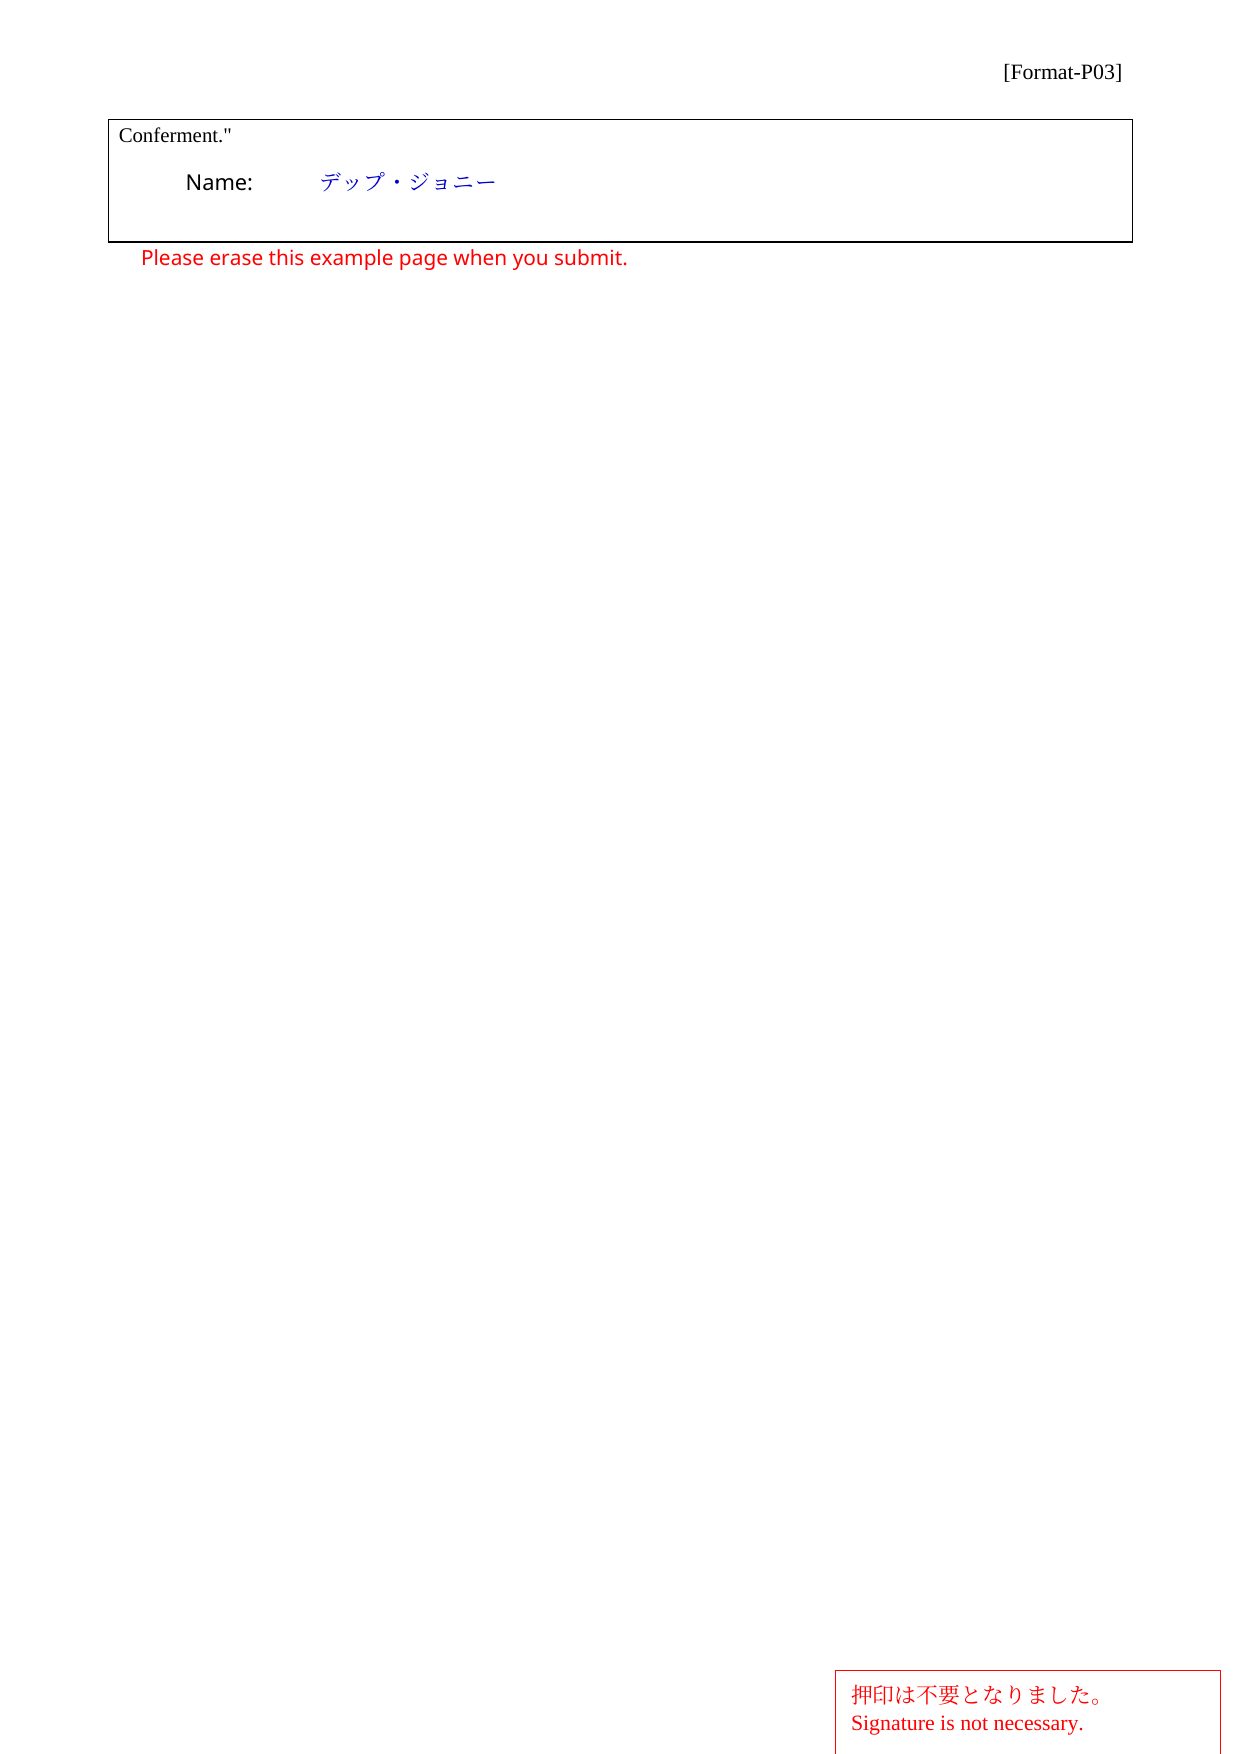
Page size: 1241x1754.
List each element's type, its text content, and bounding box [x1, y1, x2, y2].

text Please erase this example page when you submit. [118, 243, 1122, 273]
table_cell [109, 120, 1132, 241]
